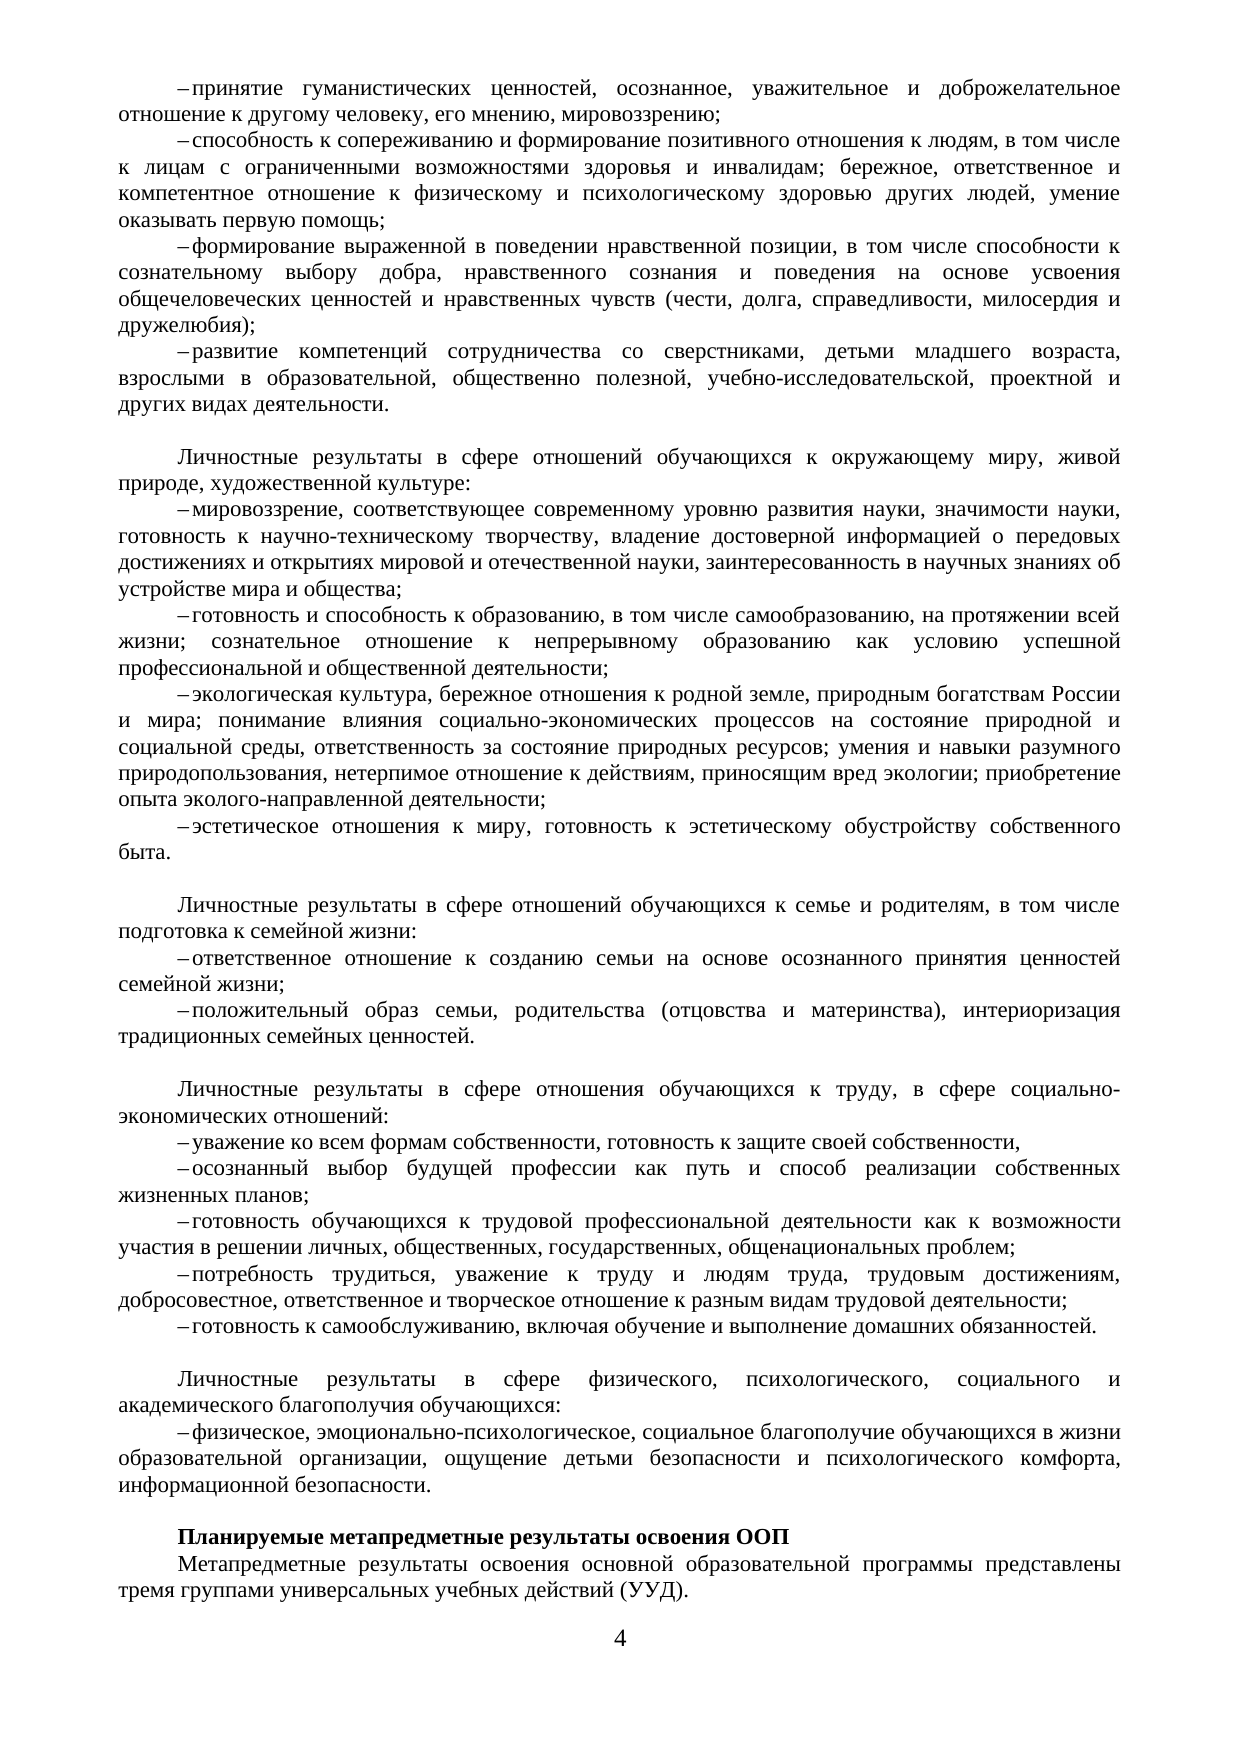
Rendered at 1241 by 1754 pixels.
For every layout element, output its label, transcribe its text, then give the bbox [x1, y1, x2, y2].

text – эстетическое отношения к миру, готовность к эстетическому обустройству собственного быта. [118, 812, 1122, 864]
text Личностные результаты в сфере физического, психологического, социального и академического благополучия обучающихся: [118, 1365, 1122, 1418]
text – потребность трудиться, уважение к труду и людям труда, трудовым достижениям, добросовестное, ответственное и творческое отношение к разным видам трудовой деятельности; [118, 1260, 1122, 1312]
text – ответственное отношение к созданию семьи на основе осознанного принятия ценностей семейной жизни; [118, 943, 1122, 996]
text Планируемые метапредметные результаты освоения ООП [118, 1523, 1122, 1550]
text – мировоззрение, соответствующее современному уровню развития науки, значимости науки, готовность к научно-техническому творчеству, владение достоверной информацией о передовых достижениях и открытиях мировой и отечественной науки, заинтересованность в научных знаниях об устройстве мира и общества; [118, 496, 1122, 601]
text – готовность и способность к образованию, в том числе самообразованию, на протяжении всей жизни; сознательное отношение к непрерывному образованию как условию успешной профессиональной и общественной деятельности; [118, 601, 1122, 680]
text – формирование выраженной в поведении нравственной позиции, в том числе способности к сознательному выбору добра, нравственного сознания и поведения на основе усвоения общечеловеческих ценностей и нравственных чувств (чести, долга, справедливости, милосердия и дружелюбия); [118, 232, 1122, 337]
text – осознанный выбор будущей профессии как путь и способ реализации собственных жизненных планов; [118, 1154, 1122, 1207]
text – положительный образ семьи, родительства (отцовства и материнства), интериоризация традиционных семейных ценностей. [118, 996, 1122, 1049]
text Метапредметные результаты освоения основной образовательной программы представлены тремя группами универсальных учебных действий (УУД). [118, 1550, 1122, 1602]
text – уважение ко всем формам собственности, готовность к защите своей собственности, [118, 1128, 1122, 1154]
text – экологическая культура, бережное отношения к родной земле, природным богатствам России и мира; понимание влияния социально-экономических процессов на состояние природной и социальной среды, ответственность за состояние природных ресурсов; умения и навыки разумного природопользования, нетерпимое отношение к действиям, приносящим вред экологии; приобретение опыта эколого-направленной деятельности; [118, 680, 1122, 812]
text Личностные результаты в сфере отношений обучающихся к семье и родителям, в том числе подготовка к семейной жизни: [118, 891, 1122, 943]
text – способность к сопереживанию и формирование позитивного отношения к людям, в том числе к лицам с ограниченными возможностями здоровья и инвалидам; бережное, ответственное и компетентное отношение к физическому и психологическому здоровью других людей, умение оказывать первую помощь; [118, 127, 1122, 232]
text Личностные результаты в сфере отношений обучающихся к окружающему миру, живой природе, художественной культуре: [118, 443, 1122, 496]
text Личностные результаты в сфере отношения обучающихся к труду, в сфере социально-экономических отношений: [118, 1075, 1122, 1128]
text – физическое, эмоционально-психологическое, социальное благополучие обучающихся в жизни образовательной организации, ощущение детьми безопасности и психологического комфорта, информационной безопасности. [118, 1418, 1122, 1497]
text – готовность к самообслуживанию, включая обучение и выполнение домашних обязанностей. [118, 1312, 1122, 1339]
text – принятие гуманистических ценностей, осознанное, уважительное и доброжелательное отношение к другому человеку, его мнению, мировоззрению; [118, 74, 1122, 127]
text – развитие компетенций сотрудничества со сверстниками, детьми младшего возраста, взрослыми в образовательной, общественно полезной, учебно-исследовательской, проектной и других видах деятельности. [118, 337, 1122, 416]
text – готовность обучающихся к трудовой профессиональной деятельности как к возможности участия в решении личных, общественных, государственных, общенациональных проблем; [118, 1207, 1122, 1260]
